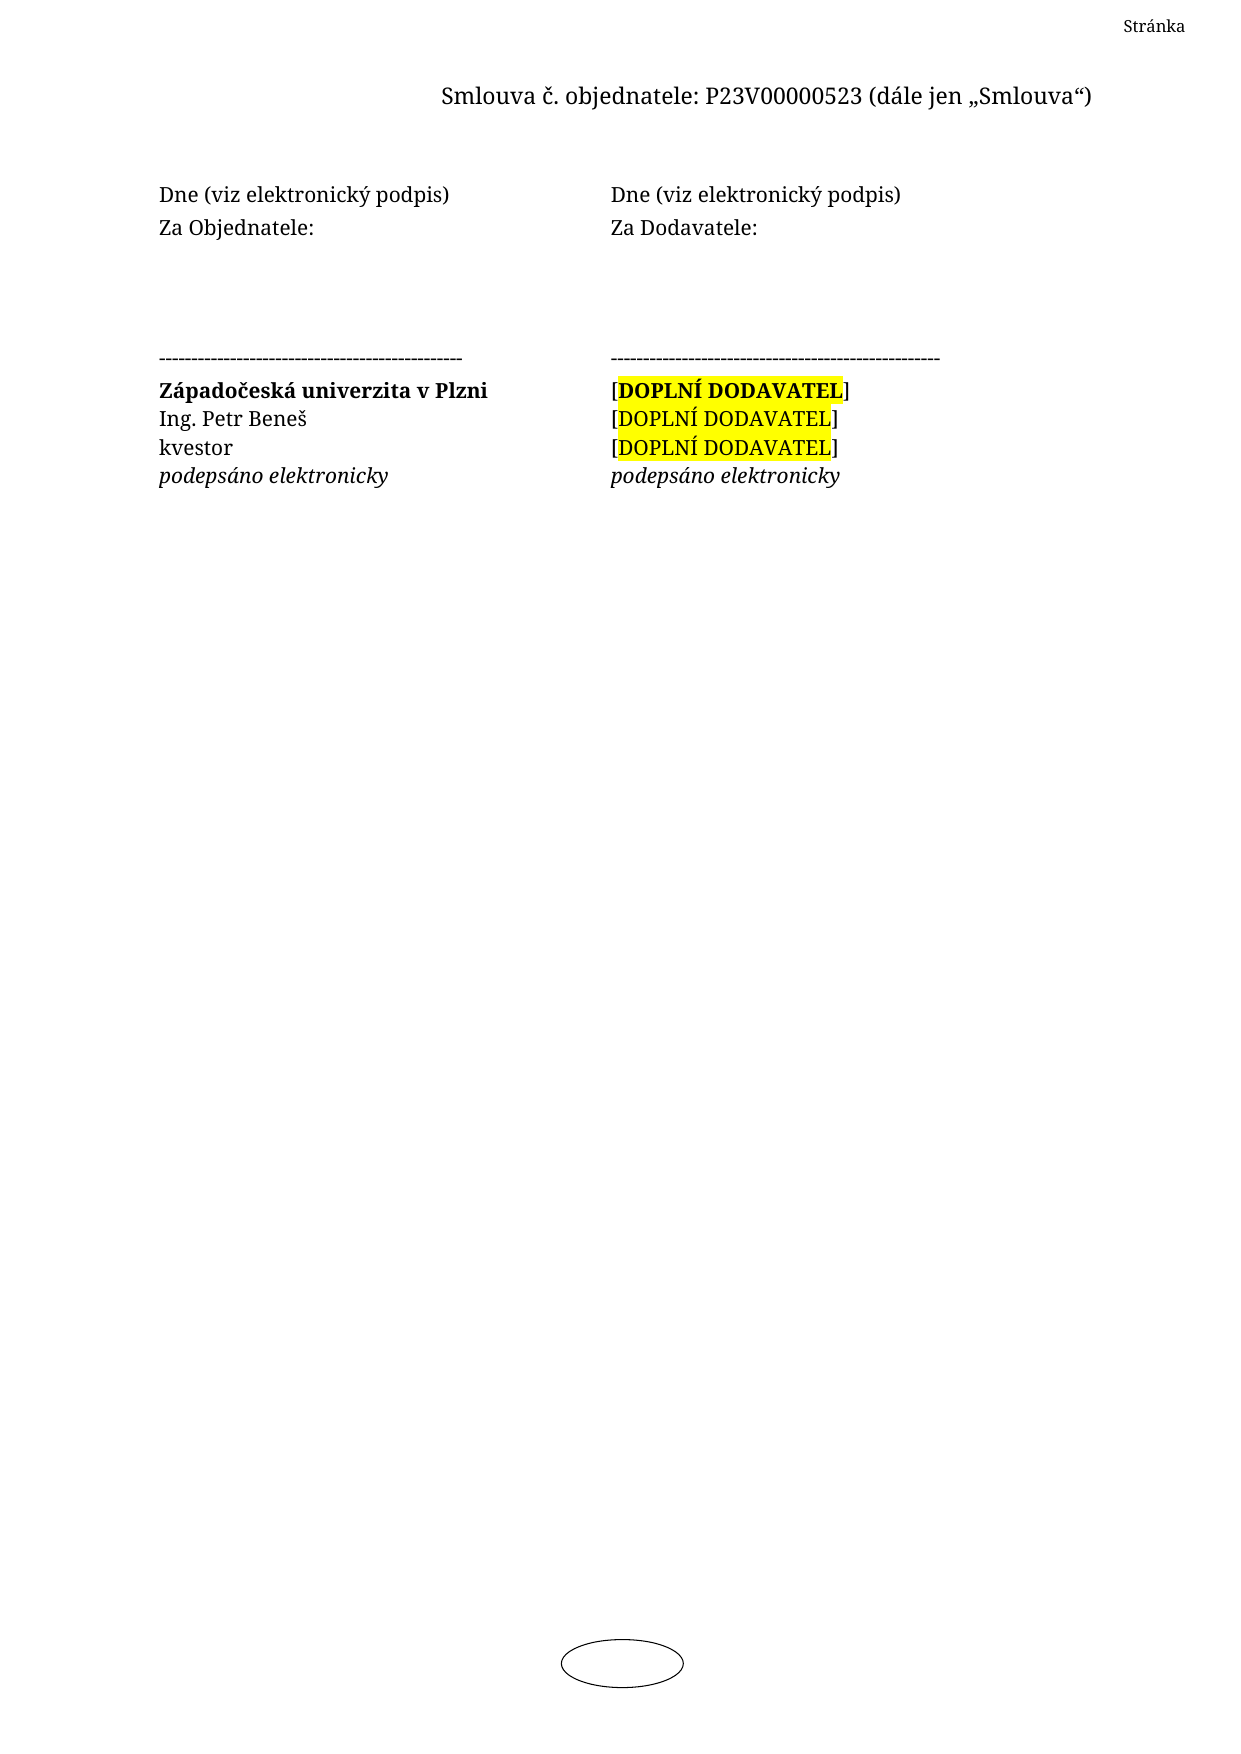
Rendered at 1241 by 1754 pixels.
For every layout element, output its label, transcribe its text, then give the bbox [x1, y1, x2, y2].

table_header Dne (viz elektronický podpis) Za Objednatele: ----------------------------------------------- Západočeská univerzita v Plzni Ing. Petr Beneš kvestor podepsáno elektronicky [148, 180, 599, 490]
table_header Dne (viz elektronický podpis) Za Dodavatele: --------------------------------------------------- [DOPLNÍ DODAVATEL] [DOPLNÍ DODAVATEL] [DOPLNÍ DODAVATEL] podepsáno elektronicky [599, 180, 1051, 490]
